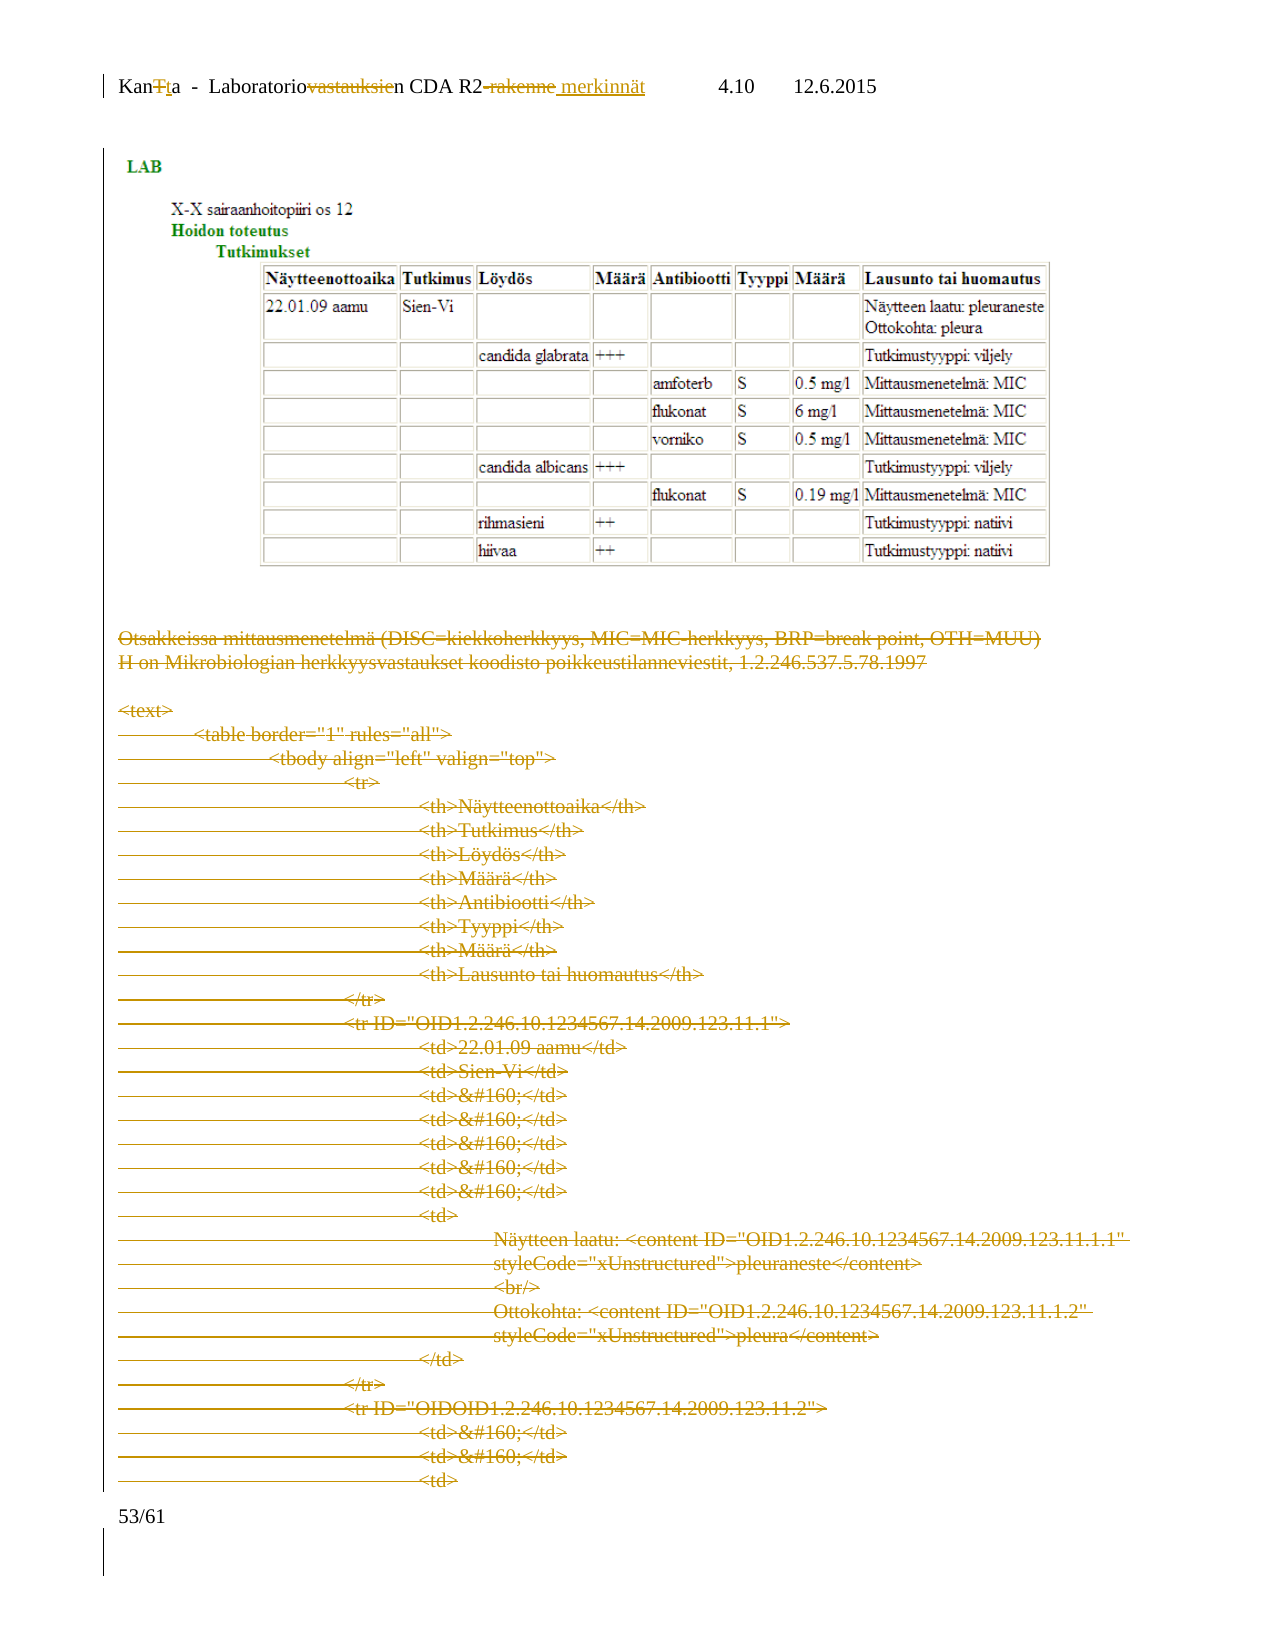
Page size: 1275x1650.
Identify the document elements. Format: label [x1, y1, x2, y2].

picture [118, 147, 1070, 602]
